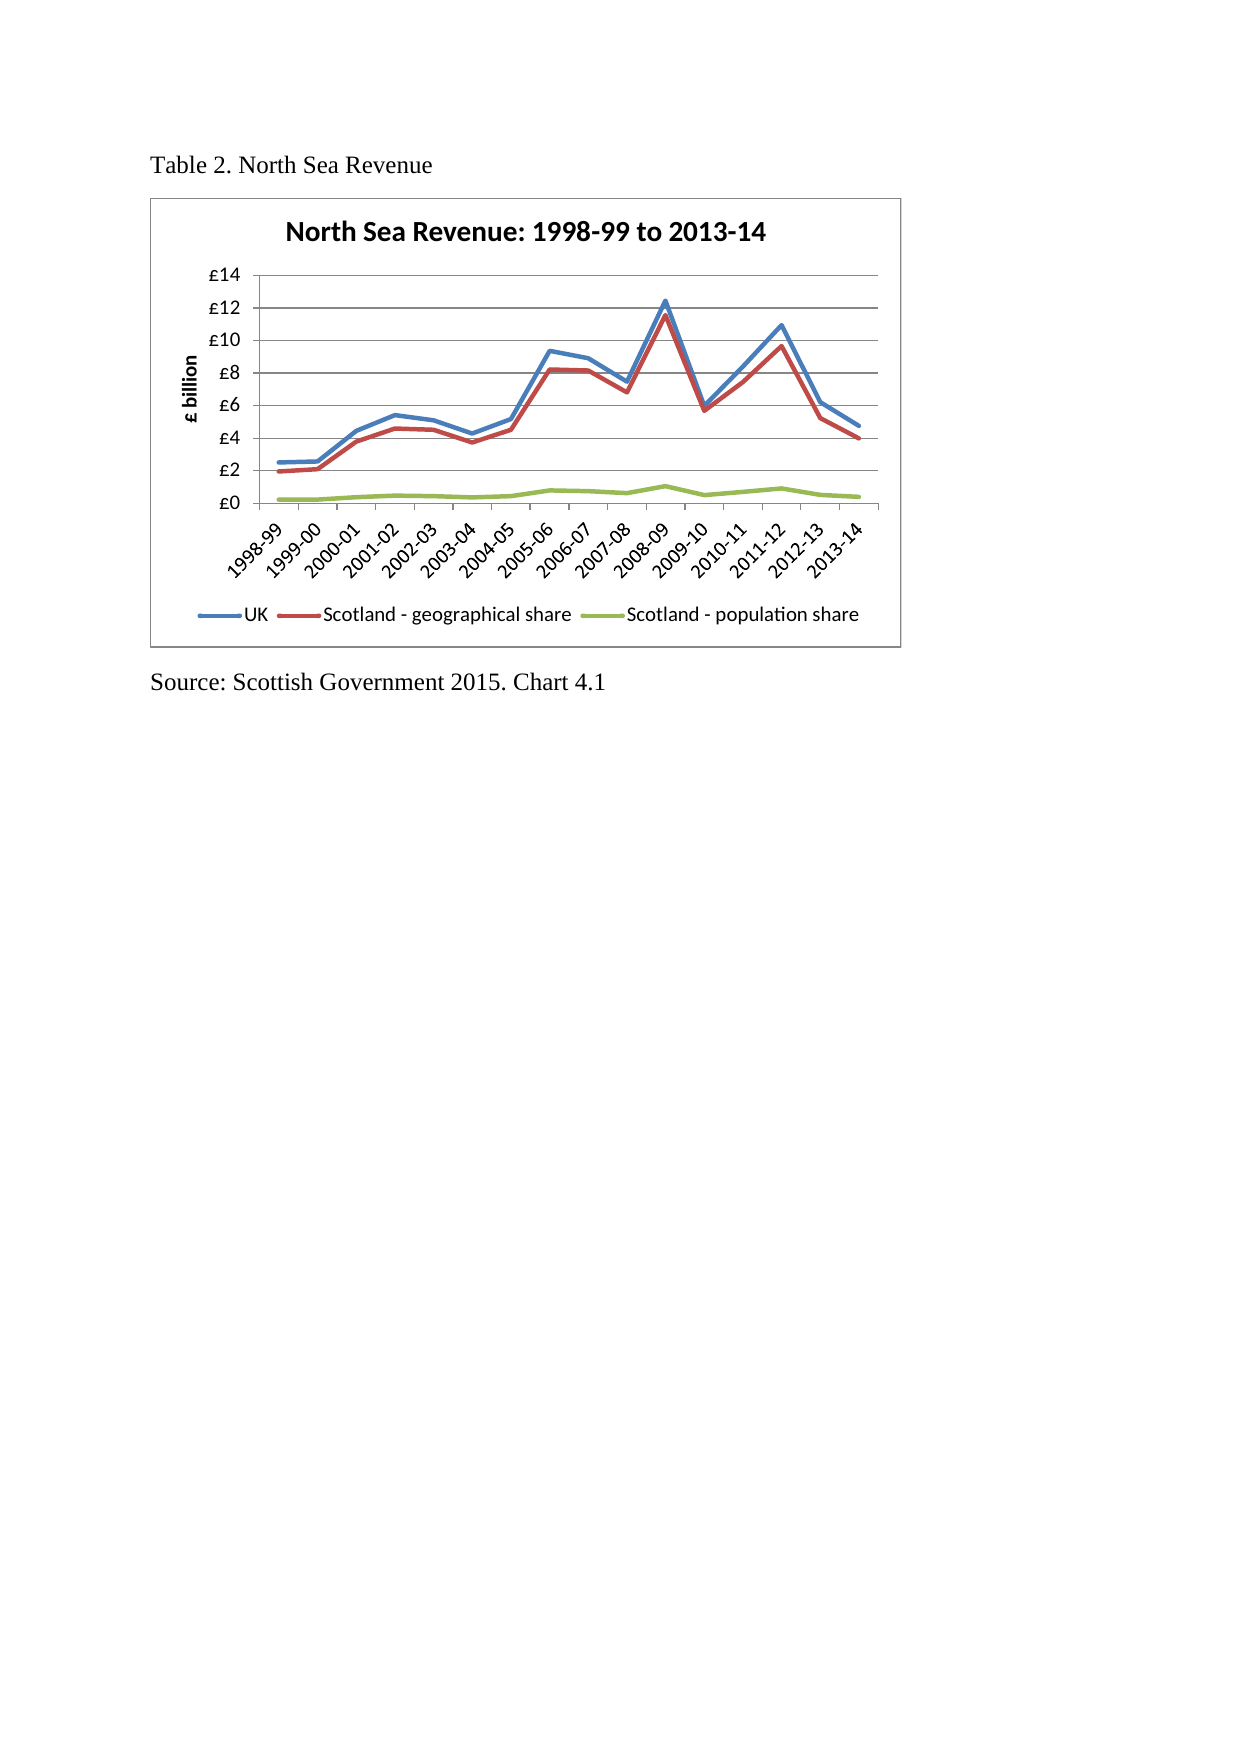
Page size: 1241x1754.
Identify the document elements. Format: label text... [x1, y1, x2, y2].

text Table 2. North Sea Revenue [150, 150, 1090, 179]
text Source: Scottish Government 2015. Chart 4.1 [150, 667, 1090, 695]
